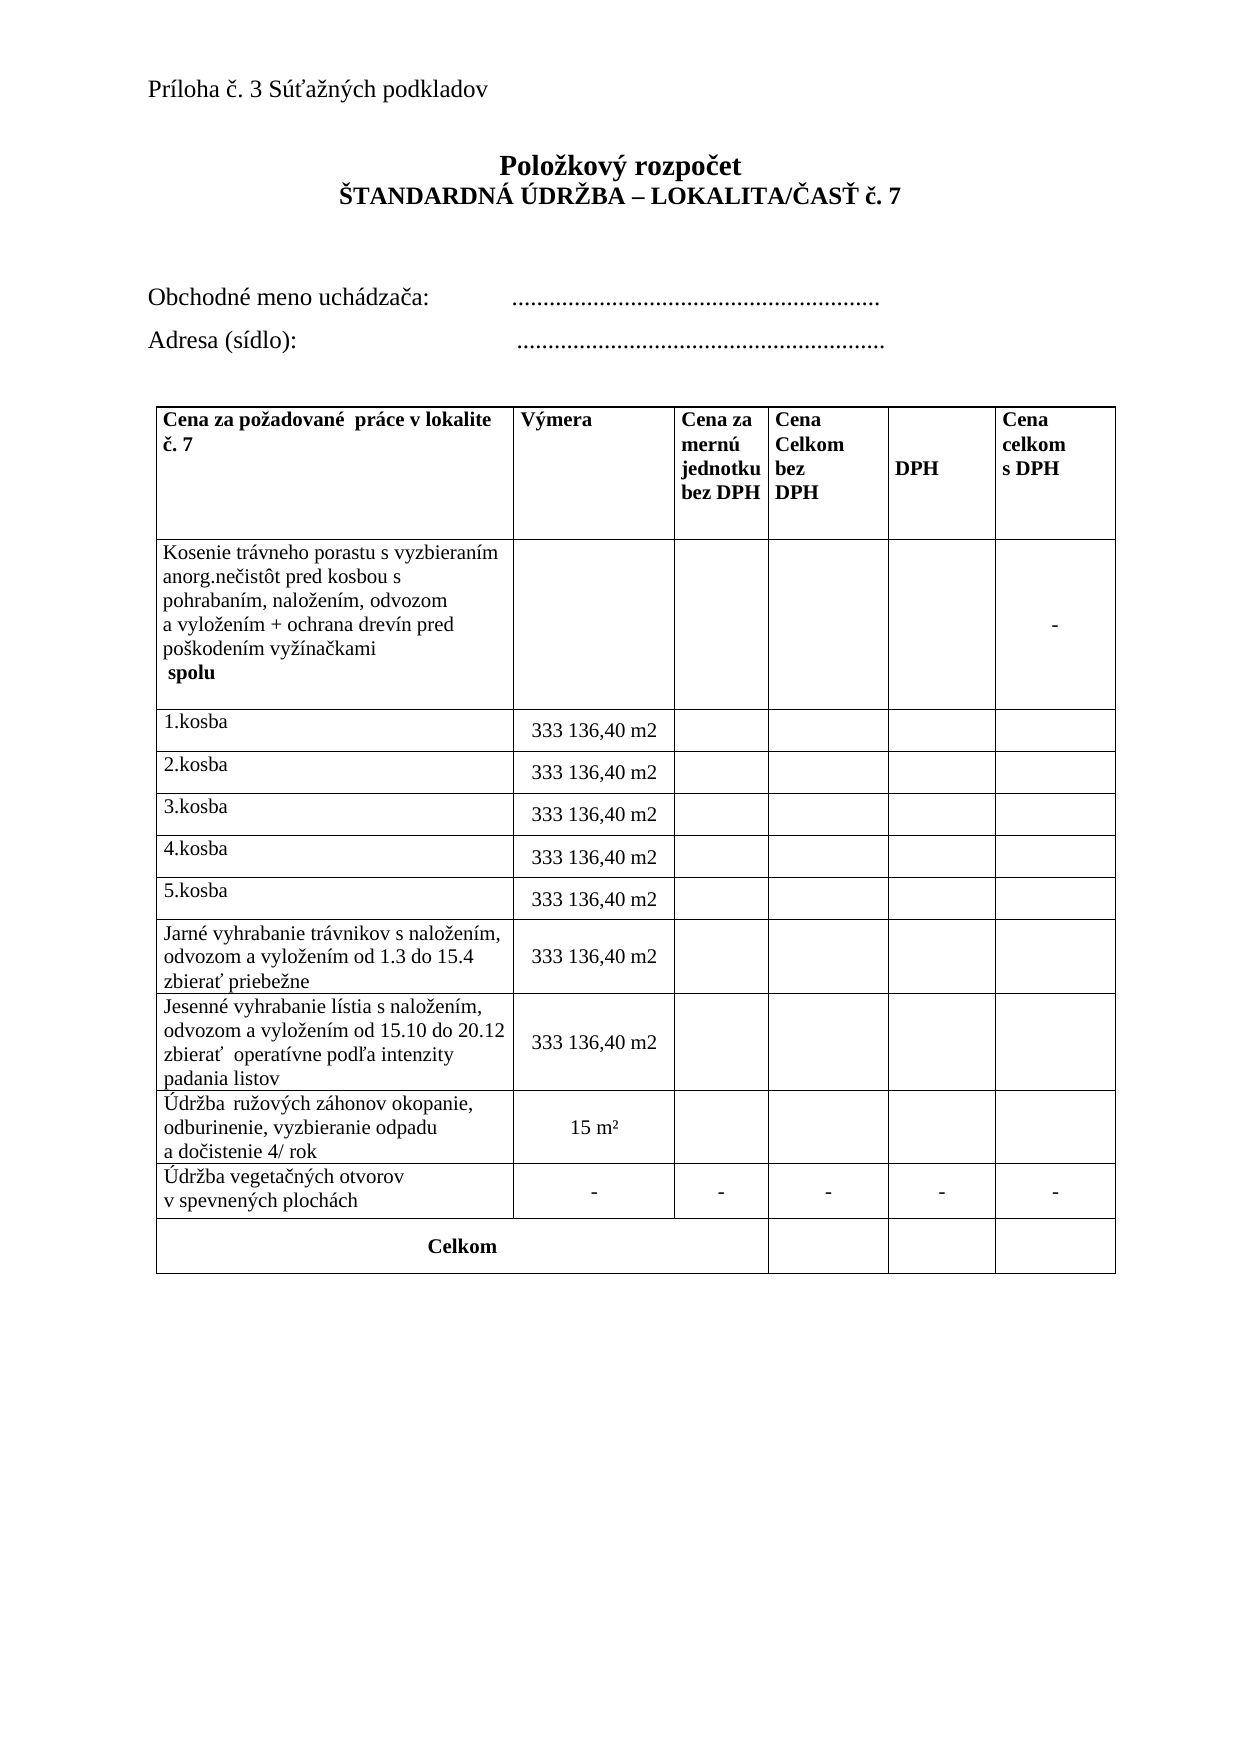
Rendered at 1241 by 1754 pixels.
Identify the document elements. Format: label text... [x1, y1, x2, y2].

table_cell 1.kosba [157, 710, 513, 751]
table_cell [996, 836, 1115, 877]
table_cell [889, 994, 995, 1090]
table_cell [769, 540, 888, 708]
text Adresa (sídlo): ........................................................... [148, 325, 1093, 354]
table_cell [675, 540, 768, 708]
table_cell 4.kosba [157, 836, 513, 877]
table_header Výmera [514, 408, 674, 539]
table_cell [996, 920, 1115, 993]
table_cell [675, 878, 768, 919]
table_cell - [769, 1164, 888, 1218]
table_cell [769, 752, 888, 793]
table_cell [769, 920, 888, 993]
table_cell 3.kosba [157, 794, 513, 835]
text Obchodné meno uchádzača: ........................................................... [148, 282, 1093, 311]
table_cell 333 136,40 m2 [514, 794, 674, 835]
text Položkový rozpočet [148, 148, 1093, 181]
text ŠTANDARDNÁ ÚDRŽBA – LOKALITA/ČASŤ č. 7 [148, 181, 1093, 210]
table_cell [514, 540, 674, 708]
table_cell - [889, 1164, 995, 1218]
table_cell [769, 994, 888, 1090]
table_cell [675, 794, 768, 835]
table_cell [889, 1091, 995, 1163]
table_cell - [514, 1164, 674, 1218]
table_cell [675, 836, 768, 877]
table_cell [889, 540, 995, 708]
table_cell 333 136,40 m2 [514, 920, 674, 993]
table_cell [769, 878, 888, 919]
table_cell 5.kosba [157, 878, 513, 919]
table_cell Kosenie trávneho porastu s vyzbieraním anorg.nečistôt pred kosbou s pohrabaním, naložením, odvozom a vyložením + ochrana drevín pred poškodením vyžínačkami spolu [157, 540, 513, 708]
table_cell [889, 752, 995, 793]
table_cell 2.kosba [157, 752, 513, 793]
table_header Cena Celkom bez DPH [769, 408, 888, 539]
table_cell - [675, 1164, 768, 1218]
table_cell [889, 710, 995, 751]
table_cell 333 136,40 m2 [514, 878, 674, 919]
table_cell Údržba ružových záhonov okopanie, odburinenie, vyzbieranie odpadu a dočistenie 4/ rok [157, 1091, 513, 1163]
table_cell - [996, 1164, 1115, 1218]
table_cell [996, 1091, 1115, 1163]
table_cell [996, 994, 1115, 1090]
table_cell Údržba vegetačných otvorov v spevnených plochách [157, 1164, 513, 1218]
table_cell [889, 836, 995, 877]
table_cell [996, 710, 1115, 751]
table_cell [769, 710, 888, 751]
table_cell [675, 920, 768, 993]
table_cell [675, 710, 768, 751]
table_cell [889, 878, 995, 919]
table_cell [889, 920, 995, 993]
table_cell [769, 836, 888, 877]
table_cell - [996, 540, 1115, 708]
table_header Cena za požadované práce v lokalite č. 7 [157, 408, 513, 539]
table_cell [996, 794, 1115, 835]
table_header DPH [889, 408, 995, 539]
table_header Cena celkom s DPH [996, 408, 1115, 539]
table_cell Celkom [157, 1219, 768, 1272]
table_cell 333 136,40 m2 [514, 710, 674, 751]
table_header Cena za mernú jednotku bez DPH [675, 408, 768, 539]
table_cell [996, 878, 1115, 919]
table_cell [675, 994, 768, 1090]
table_cell 15 m² [514, 1091, 674, 1163]
table_cell [769, 1219, 888, 1272]
table_cell [996, 1219, 1115, 1272]
table_cell [675, 752, 768, 793]
table_cell 333 136,40 m2 [514, 994, 674, 1090]
table_cell [889, 794, 995, 835]
table_cell Jarné vyhrabanie trávnikov s naložením, odvozom a vyložením od 1.3 do 15.4 zbierať priebežne [157, 920, 513, 993]
table_cell [769, 1091, 888, 1163]
table_cell 333 136,40 m2 [514, 752, 674, 793]
table_cell [889, 1219, 995, 1272]
table_cell 333 136,40 m2 [514, 836, 674, 877]
table_cell Jesenné vyhrabanie lístia s naložením, odvozom a vyložením od 15.10 do 20.12 zbierať operatívne podľa intenzity padania listov [157, 994, 513, 1090]
table_cell [996, 752, 1115, 793]
table_cell [769, 794, 888, 835]
table_cell [675, 1091, 768, 1163]
